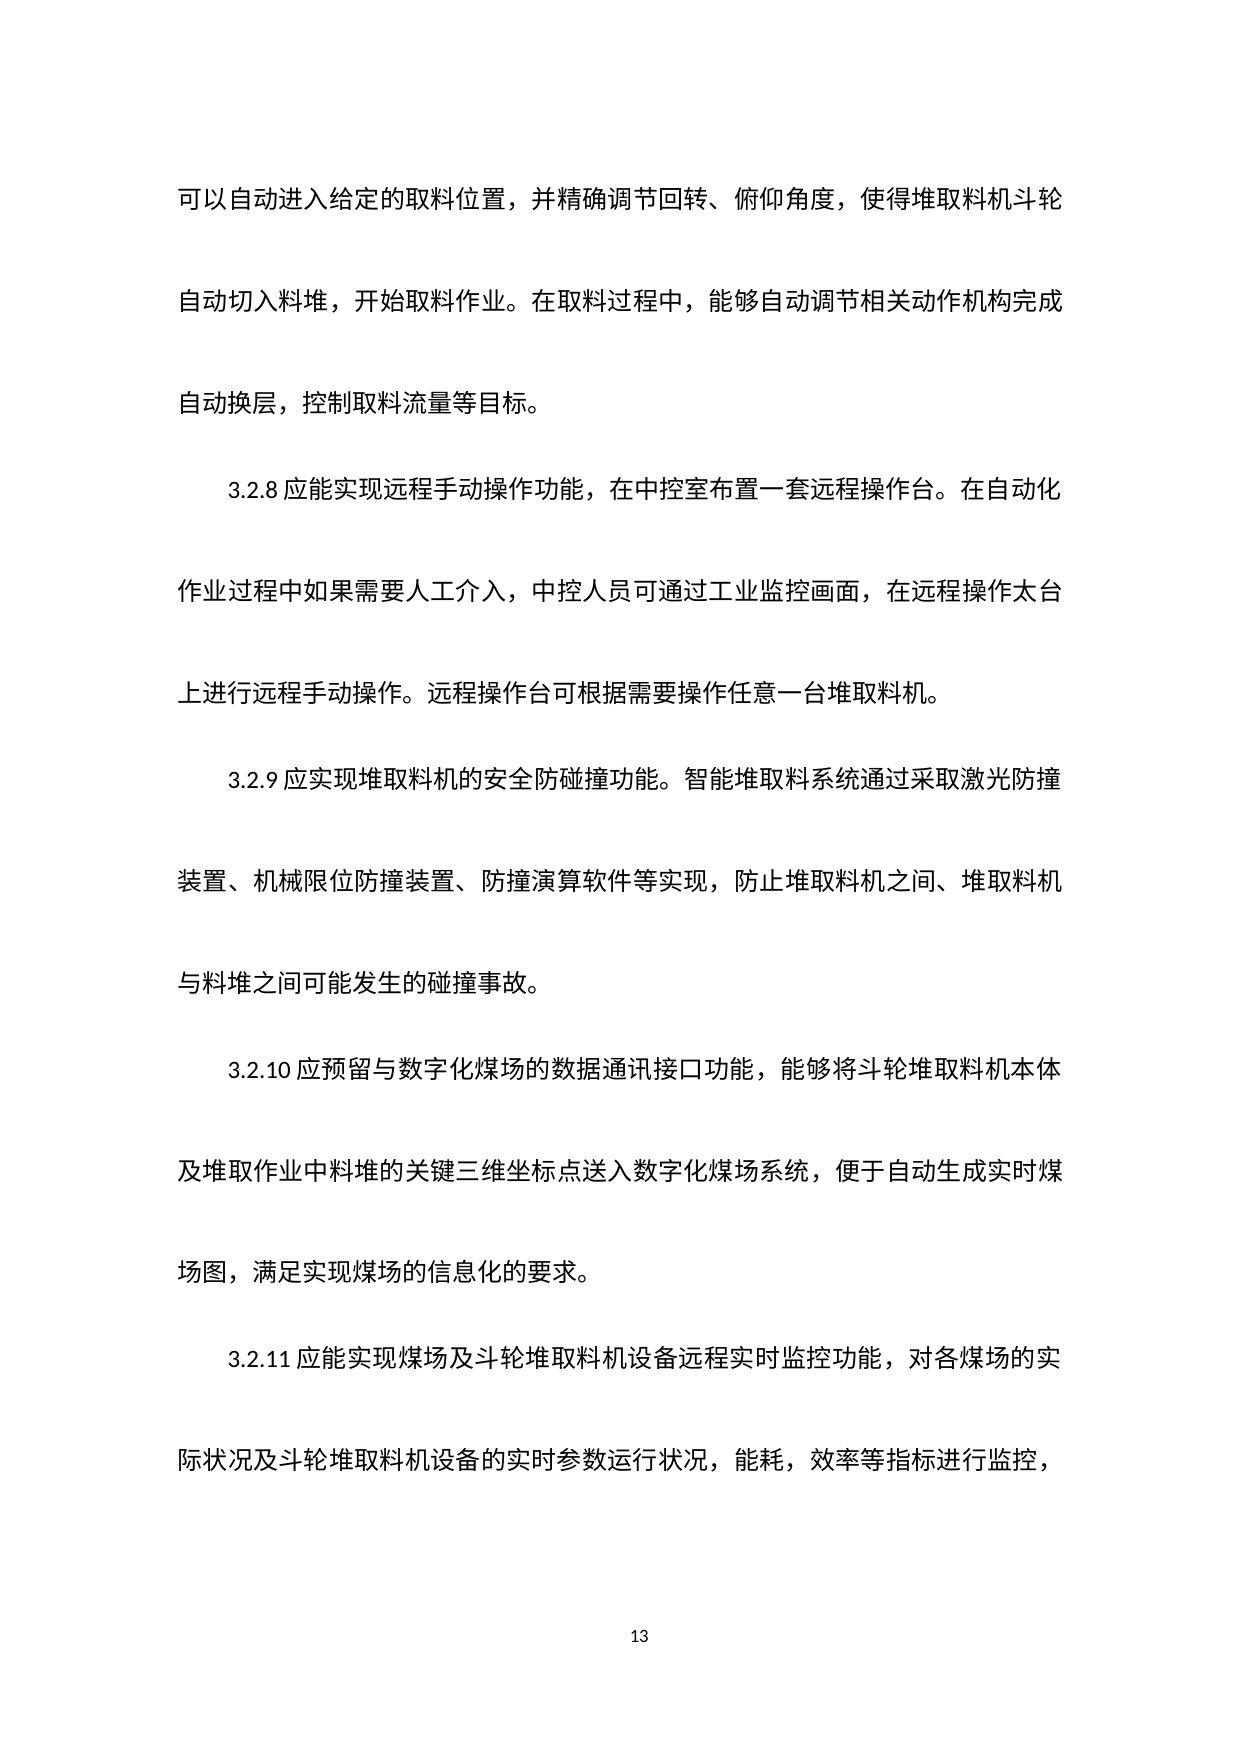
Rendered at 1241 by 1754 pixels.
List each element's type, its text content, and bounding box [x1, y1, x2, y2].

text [177, 1323, 1063, 1493]
text 3.2.8应能实现远程手动操作功能，在中控室布置一套远程操作台。在自动化作业过程中如果需要人工介入，中控人员可通过工业监控画面，在远程操作太台上进行远程手动操作。远程操作台可根据需要操作任意一台堆取料机。 [177, 454, 1063, 725]
text 3.2.10应预留与数字化煤场的数据通讯接口功能，能够将斗轮堆取料机本体及堆取作业中料堆的关键三维坐标点送入数字化煤场系统，便于自动生成实时煤场图，满足实现煤场的信息化的要求。 [177, 1033, 1063, 1305]
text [177, 164, 1063, 436]
text 3.2.9应实现堆取料机的安全防碰撞功能。智能堆取料系统通过采取激光防撞装置、机械限位防撞装置、防撞演算软件等实现，防止堆取料机之间、堆取料机与料堆之间可能发生的碰撞事故。 [177, 743, 1063, 1015]
